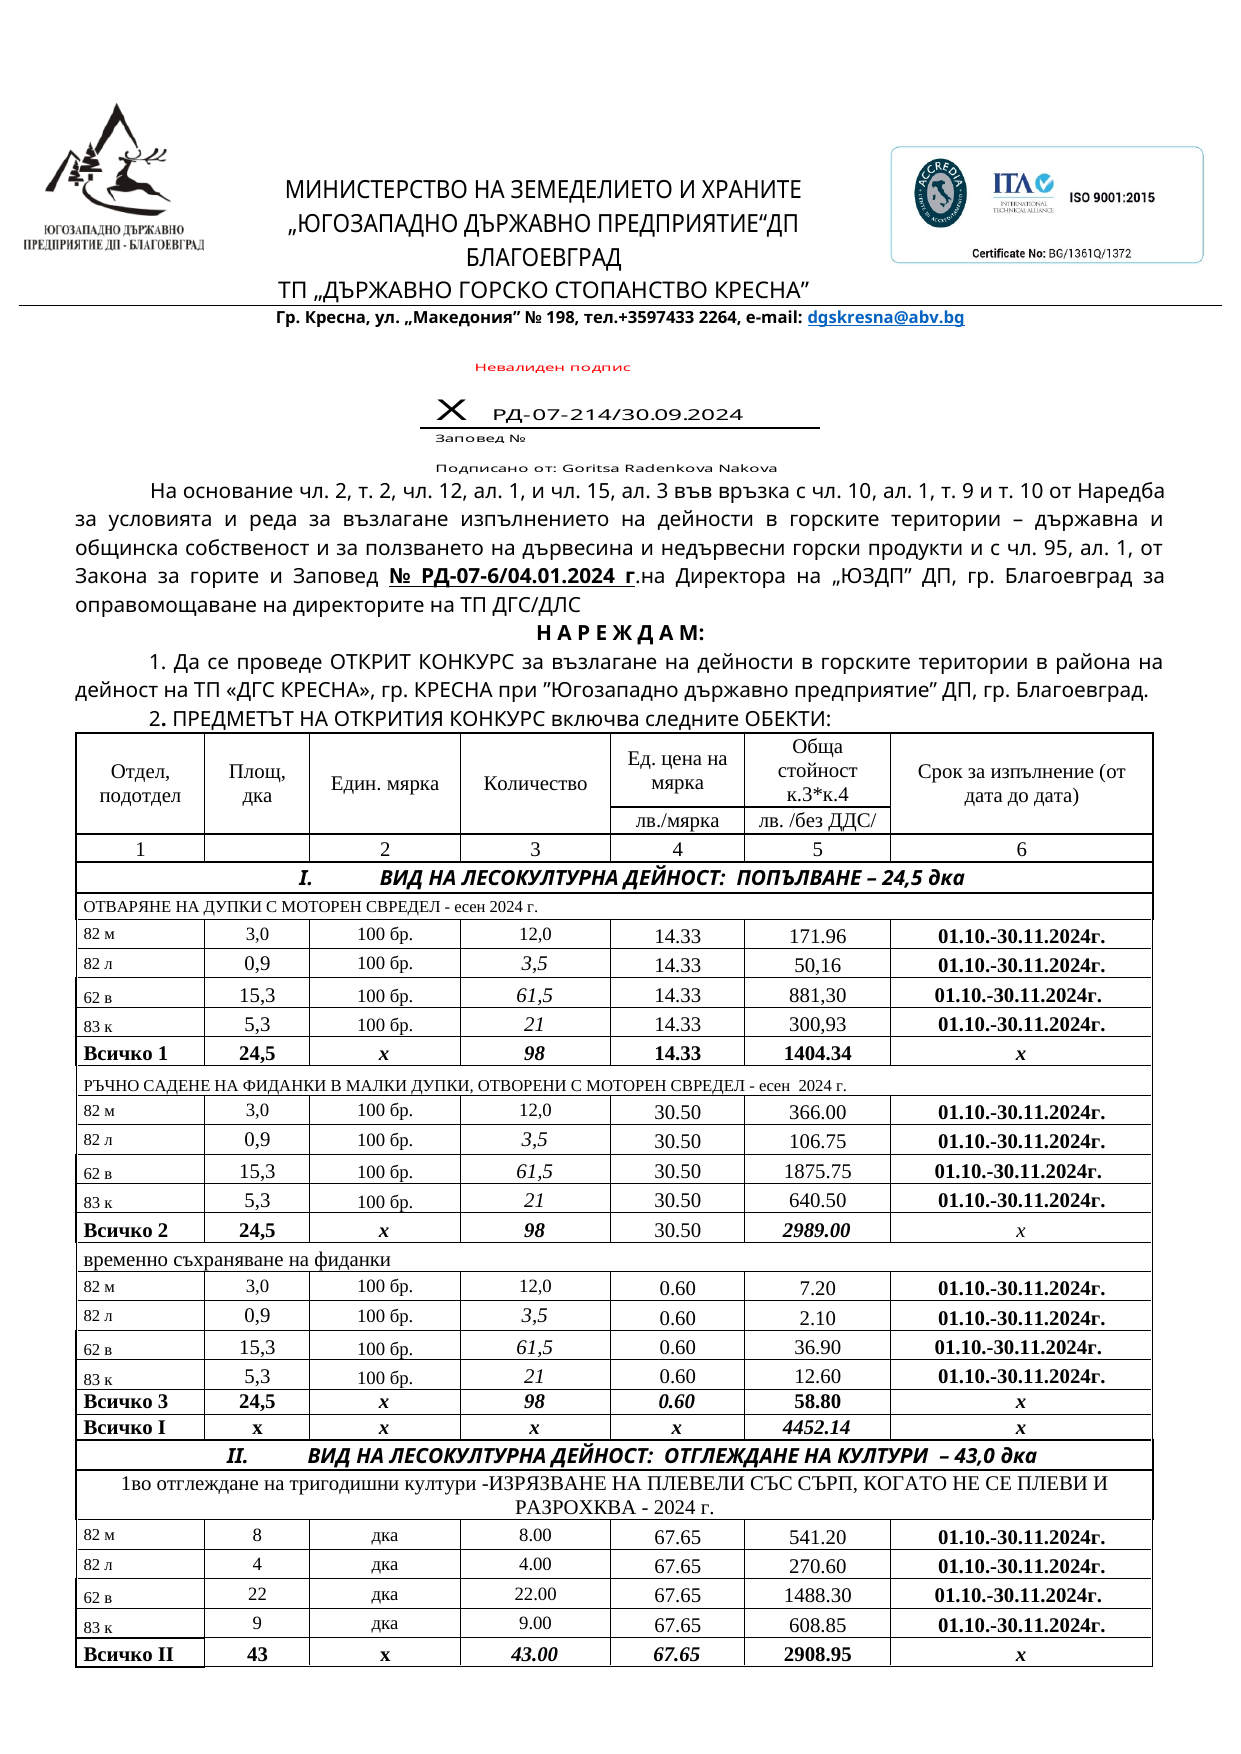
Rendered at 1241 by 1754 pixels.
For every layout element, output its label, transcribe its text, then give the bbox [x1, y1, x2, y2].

table_cell 171.96 [745, 920, 890, 948]
table_cell 58.80 [745, 1390, 890, 1413]
table_cell 01.10.-30.11.2024г. [891, 1300, 1152, 1330]
table_cell х [461, 1415, 610, 1439]
table_cell 100 бр. [310, 920, 460, 948]
table_cell [205, 835, 309, 861]
table_cell 98 [461, 1037, 610, 1065]
table_header [19, 104, 212, 305]
table_cell 3,5 [461, 949, 610, 977]
table_cell дка [310, 1550, 460, 1578]
table_cell дка [310, 1609, 460, 1637]
table_cell Всичко ІІ [77, 1639, 204, 1666]
table_cell Всичко 1 [77, 1037, 204, 1065]
table_cell 100 бр. [310, 1096, 460, 1124]
table_cell лв./мярка [611, 808, 744, 832]
table_cell 83 к [77, 1609, 204, 1637]
table_cell 366.00 [745, 1096, 890, 1124]
table_cell 100 бр. [310, 1184, 460, 1212]
table_cell лв. /без ДДС/ [745, 808, 890, 832]
table_cell 9 [205, 1609, 309, 1637]
table_header Площ, дка [205, 734, 309, 832]
table_cell 5 [745, 835, 890, 861]
table_cell 3,0 [205, 1272, 309, 1300]
table_cell 22.00 [461, 1579, 610, 1607]
table_cell временно съхраняване на фиданки [77, 1242, 1152, 1271]
table_cell 881,30 [745, 978, 890, 1007]
table_header Отдел, подотдел [77, 734, 204, 832]
table_cell 21 [461, 1360, 610, 1388]
table_cell 5,3 [205, 1008, 309, 1036]
table_cell 541.20 [745, 1520, 890, 1549]
table_cell 640.50 [745, 1184, 890, 1212]
table_cell РЪЧНО САДЕНЕ НА ФИДАНКИ В МАЛКИ ДУПКИ, ОТВОРЕНИ С МОТОРЕН СВРЕДЕЛ - есен 2024 г. [77, 1065, 1152, 1095]
table_cell 83 к [77, 1184, 204, 1212]
table_cell 15,3 [205, 1331, 309, 1359]
table_cell 24,5 [205, 1037, 309, 1065]
table_cell 100 бр. [310, 978, 460, 1007]
table_cell 01.10.-30.11.2024г. [891, 1330, 1152, 1359]
table_cell 30.50 [611, 1213, 744, 1242]
table_cell 21 [461, 1008, 610, 1036]
table_cell 4.00 [461, 1550, 610, 1578]
table_cell 30.50 [611, 1155, 744, 1183]
table_cell 1во отглеждане на тригодишни култури -ИЗРЯЗВАНЕ НА ПЛЕВЕЛИ СЪС СЪРП, КОГАТО НЕ СЕ ПЛЕВИ И РАЗРОХКВА - 2024 г. [77, 1471, 1152, 1519]
table_cell 01.10.-30.11.2024г. [891, 1154, 1152, 1183]
table_cell 1404.34 [745, 1037, 890, 1065]
table_cell 2.10 [745, 1301, 890, 1330]
table_cell 0.60 [611, 1272, 744, 1300]
table_cell 82 л [77, 1301, 204, 1330]
table_cell 12,0 [461, 1272, 610, 1300]
table_cell 98 [461, 1390, 610, 1413]
table_cell 83 к [77, 1008, 204, 1036]
table_cell 0.60 [611, 1360, 744, 1388]
table_cell 12,0 [461, 920, 610, 948]
table_cell 98 [461, 1213, 610, 1242]
table_cell 2 [310, 835, 460, 861]
table_cell 3,0 [205, 1096, 309, 1124]
table_cell 1488.30 [745, 1579, 890, 1607]
table_cell х [890, 1637, 1152, 1666]
table_cell х [891, 1414, 1152, 1439]
table_cell ВИД НА ЛЕСОКУЛТУРНА ДЕЙНОСТ: ОТГЛЕЖДАНЕ НА КУЛТУРИ – 43,0 дка [77, 1439, 1152, 1469]
table_cell 0,9 [205, 1301, 309, 1330]
table_cell 01.10.-30.11.2024г. [891, 1578, 1152, 1607]
table_cell 9.00 [461, 1609, 610, 1637]
table_cell 0,9 [205, 1125, 309, 1153]
table_cell 30.50 [611, 1184, 744, 1212]
table_cell 12,0 [461, 1096, 610, 1124]
table_cell 100 бр. [310, 1272, 460, 1300]
table_cell 82 л [77, 949, 204, 977]
table_cell 61,5 [461, 1155, 610, 1183]
text На основание чл. 2, т. 2, чл. 12, ал. 1, и чл. 15, ал. 3 във връзка с чл. 10, ал. 1, т. 9 и т. 10 от Наредба за условията и реда за възлагане изпълнението на дейности в горските територии – държавна и общинска собственост и за ползването на дървесина и недървесни горски продукти и с чл. 95, ал. 1, от Закона за горите и Заповед № РД-07-6/04.01.2024 г.на Директора на „ЮЗДП” ДП, гр. Благоевград за оправомощаване на директорите на ТП ДГС/ДЛС [75, 476, 1165, 618]
table_header МИНИСТЕРСТВО НА ЗЕМЕДЕЛИЕТО И ХРАНИТЕ „ЮГОЗАПАДНО ДЪРЖАВНО ПРЕДПРИЯТИЕ“ДП БЛАГОЕВГРАД ТП „ДЪРЖАВНО ГОРСКО СТОПАНСТВО КРЕСНА” [213, 104, 874, 305]
table_cell 01.10.-30.11.2024г. [891, 977, 1152, 1007]
table_cell 62 в [77, 1331, 204, 1359]
table_cell х [310, 1037, 460, 1065]
table_cell дка [310, 1579, 460, 1607]
table_header Срок за изпълнение (от дата до дата) [891, 734, 1152, 832]
table_cell 7.20 [745, 1272, 890, 1300]
table_cell 67.65 [611, 1550, 744, 1578]
table_cell ВИД НА ЛЕСОКУЛТУРНА ДЕЙНОСТ: ПОПЪЛВАНЕ – 24,5 дка [77, 863, 1152, 892]
table_cell 8.00 [461, 1520, 610, 1549]
table_cell 61,5 [461, 978, 610, 1007]
table_cell 67.65 [611, 1520, 744, 1549]
table_cell 01.10.-30.11.2024г. [891, 919, 1152, 948]
table_cell дка [310, 1520, 460, 1549]
table_cell 0.60 [611, 1301, 744, 1330]
table_cell 01.10.-30.11.2024г. [891, 1608, 1152, 1637]
table_cell х [205, 1415, 309, 1439]
table_cell 01.10.-30.11.2024г. [891, 1124, 1152, 1153]
table_cell 22 [205, 1579, 309, 1607]
table_cell х [310, 1638, 460, 1666]
table_cell 100 бр. [310, 1360, 460, 1388]
table_cell х [611, 1415, 744, 1439]
table_cell 4 [611, 835, 744, 861]
table_cell 100 бр. [310, 1331, 460, 1359]
table_cell 300,93 [745, 1008, 890, 1036]
table_cell 100 бр. [310, 949, 460, 977]
text 2. ПРЕДМЕТЪТ НА ОТКРИТИЯ КОНКУРС включва следните ОБЕКТИ: [75, 704, 1165, 732]
table_cell 24,5 [205, 1213, 309, 1242]
table_header Обща стойност к.3*к.4 [745, 734, 890, 806]
table_cell 01.10.-30.11.2024г. [891, 1549, 1152, 1578]
table_cell 01.10.-30.11.2024г. [891, 1183, 1152, 1212]
table_cell 3 [461, 835, 610, 861]
table_cell 43.00 [460, 1638, 611, 1666]
table_cell 14.33 [611, 949, 744, 977]
table_cell ОТВАРЯНЕ НА ДУПКИ С МОТОРЕН СВРЕДЕЛ - есен 2024 г. [77, 894, 1152, 918]
table_cell Всичко 3 [77, 1390, 204, 1413]
table_cell 30.50 [611, 1096, 744, 1124]
table_cell 5,3 [205, 1360, 309, 1388]
table_cell 01.10.-30.11.2024г. [891, 948, 1152, 977]
table_cell 1875.75 [745, 1155, 890, 1183]
table_cell 4452.14 [745, 1415, 890, 1439]
table_header Ед. цена на мярка [611, 734, 744, 806]
table_cell 01.10.-30.11.2024г. [891, 1519, 1152, 1549]
table_cell 100 бр. [310, 1008, 460, 1036]
table_cell 21 [461, 1184, 610, 1212]
table_cell 270.60 [745, 1550, 890, 1578]
table_cell 100 бр. [310, 1125, 460, 1153]
table_cell 62 в [77, 1155, 204, 1183]
table_cell 82 м [77, 920, 204, 948]
table_cell Всичко І [77, 1415, 204, 1439]
table_cell 62 в [77, 978, 204, 1007]
table_cell 61,5 [461, 1331, 610, 1359]
table_cell 82 л [77, 1125, 204, 1153]
table_cell 3,0 [205, 920, 309, 948]
table_cell 82 м [77, 1096, 204, 1124]
table_cell 2908.95 [745, 1638, 890, 1666]
table_header [875, 104, 1222, 305]
table_cell 15,3 [205, 1155, 309, 1183]
table_cell 14.33 [611, 1008, 744, 1036]
table_cell 82 м [77, 1272, 204, 1300]
table_cell 67.65 [611, 1609, 744, 1637]
table_cell 3,5 [461, 1301, 610, 1330]
table_cell 62 в [77, 1579, 204, 1607]
table_cell 83 к [77, 1360, 204, 1388]
table_cell 14.33 [611, 978, 744, 1007]
table_cell 24,5 [205, 1390, 309, 1413]
table_cell 01.10.-30.11.2024г. [891, 1095, 1152, 1124]
table_cell 0,9 [205, 949, 309, 977]
table_cell х [310, 1415, 460, 1439]
table_cell 14.33 [611, 1037, 744, 1065]
table_cell 3,5 [461, 1125, 610, 1153]
table_cell 100 бр. [310, 1155, 460, 1183]
table_cell 01.10.-30.11.2024г. [891, 1007, 1152, 1036]
table_cell 01.10.-30.11.2024г. [891, 1271, 1152, 1300]
table_cell 15,3 [205, 978, 309, 1007]
table_cell 82 м [77, 1520, 204, 1549]
table_cell х [891, 1036, 1152, 1065]
table_cell 1 [77, 835, 204, 861]
table_cell 5,3 [205, 1184, 309, 1212]
table_cell х [310, 1390, 460, 1413]
table_cell 36.90 [745, 1331, 890, 1359]
table_cell 14.33 [611, 920, 744, 948]
table_cell 0.60 [611, 1331, 744, 1359]
table_cell Всичко 2 [77, 1213, 204, 1242]
picture [23, 103, 204, 251]
picture [885, 142, 1206, 266]
text Гр. Кресна, ул. „Македония” № 198, тел.+3597433 2264, e-mail: dgskresna@abv.bg [75, 306, 1165, 329]
table_header Количество [461, 734, 610, 832]
table_cell х [891, 1212, 1152, 1242]
table_cell х [891, 1389, 1152, 1413]
table_cell 67.65 [611, 1579, 744, 1607]
text Н А Р Е Ж Д А М: [75, 618, 1165, 647]
table_cell 30.50 [611, 1125, 744, 1153]
table_cell 608.85 [745, 1609, 890, 1637]
table_cell 43 [205, 1638, 310, 1666]
table_cell х [310, 1213, 460, 1242]
table_cell 6 [891, 835, 1152, 861]
table_cell 82 л [77, 1550, 204, 1578]
table_cell 8 [205, 1520, 309, 1549]
table_cell 12.60 [745, 1360, 890, 1388]
table_cell 01.10.-30.11.2024г. [891, 1359, 1152, 1388]
table_cell 2989.00 [745, 1213, 890, 1242]
text 1. Да се проведе ОТКРИТ КОНКУРС за възлагане на дейности в горските територии в района на дейност на ТП «ДГС КРЕСНА», гр. КРЕСНА при ”Югозападно държавно предприятие” ДП, гр. Благоевград. [75, 647, 1165, 704]
table_header Един. мярка [310, 734, 460, 832]
table_cell 100 бр. [310, 1301, 460, 1330]
table_cell 4 [205, 1550, 309, 1578]
table_cell 106.75 [745, 1125, 890, 1153]
table_cell 0.60 [611, 1390, 744, 1413]
table_cell 50,16 [745, 949, 890, 977]
table_cell 67.65 [611, 1638, 744, 1666]
